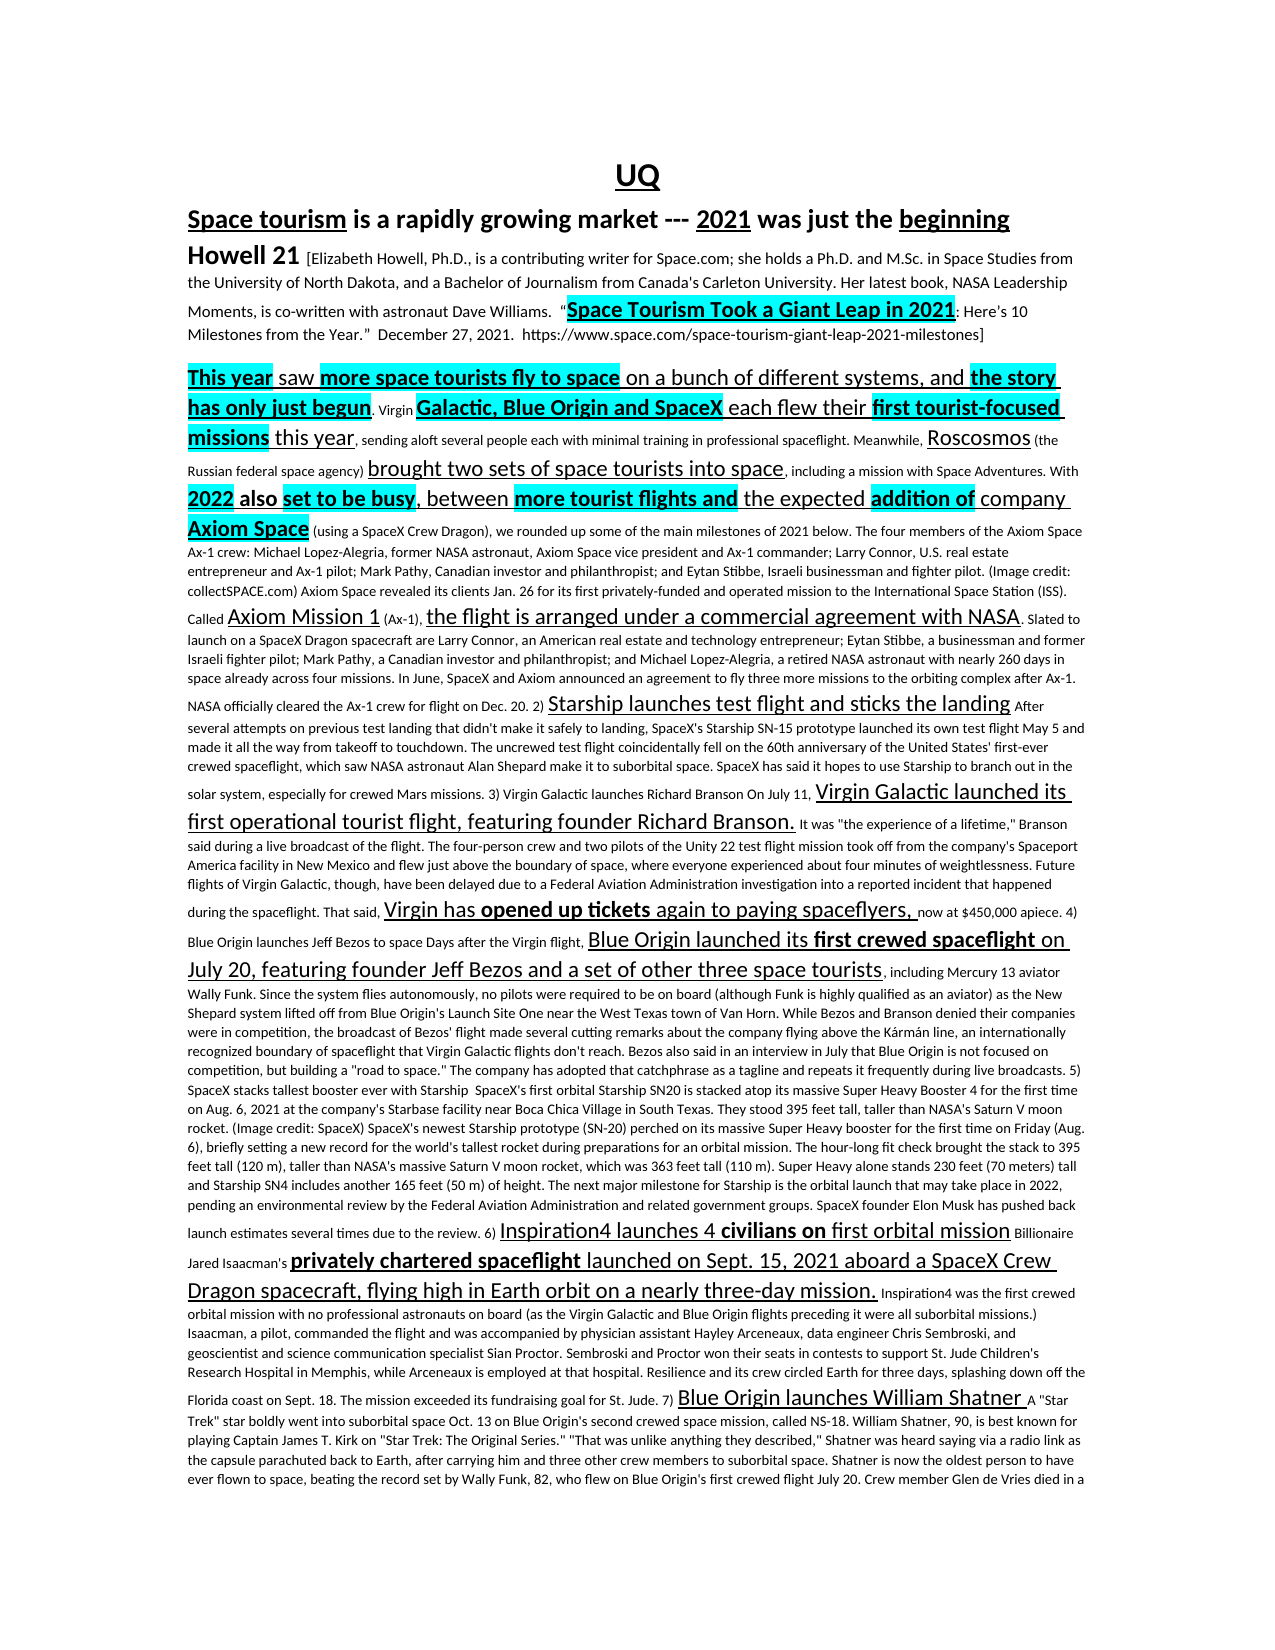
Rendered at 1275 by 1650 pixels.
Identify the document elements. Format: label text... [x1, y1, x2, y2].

text Howell 21 [Elizabeth Howell, Ph.D., is a contributing writer for Space.com; she holds a Ph.D. and M.Sc. in Space Studies from the University of North Dakota, and a Bachelor of Journalism from Canada's Carleton University. Her latest book, NASA Leadership Moments, is co-written with astronaut Dave Williams. “Space Tourism Took a Giant Leap in 2021: Here’s 10 Milestones from the Year.” December 27, 2021. https://www.space.com/space-tourism-giant-leap-2021-milestones] [187, 238, 1087, 345]
subtitle Space tourism is a rapidly growing market --- 2021 was just the beginning [187, 202, 1087, 235]
subtitle UQ [187, 154, 1087, 195]
